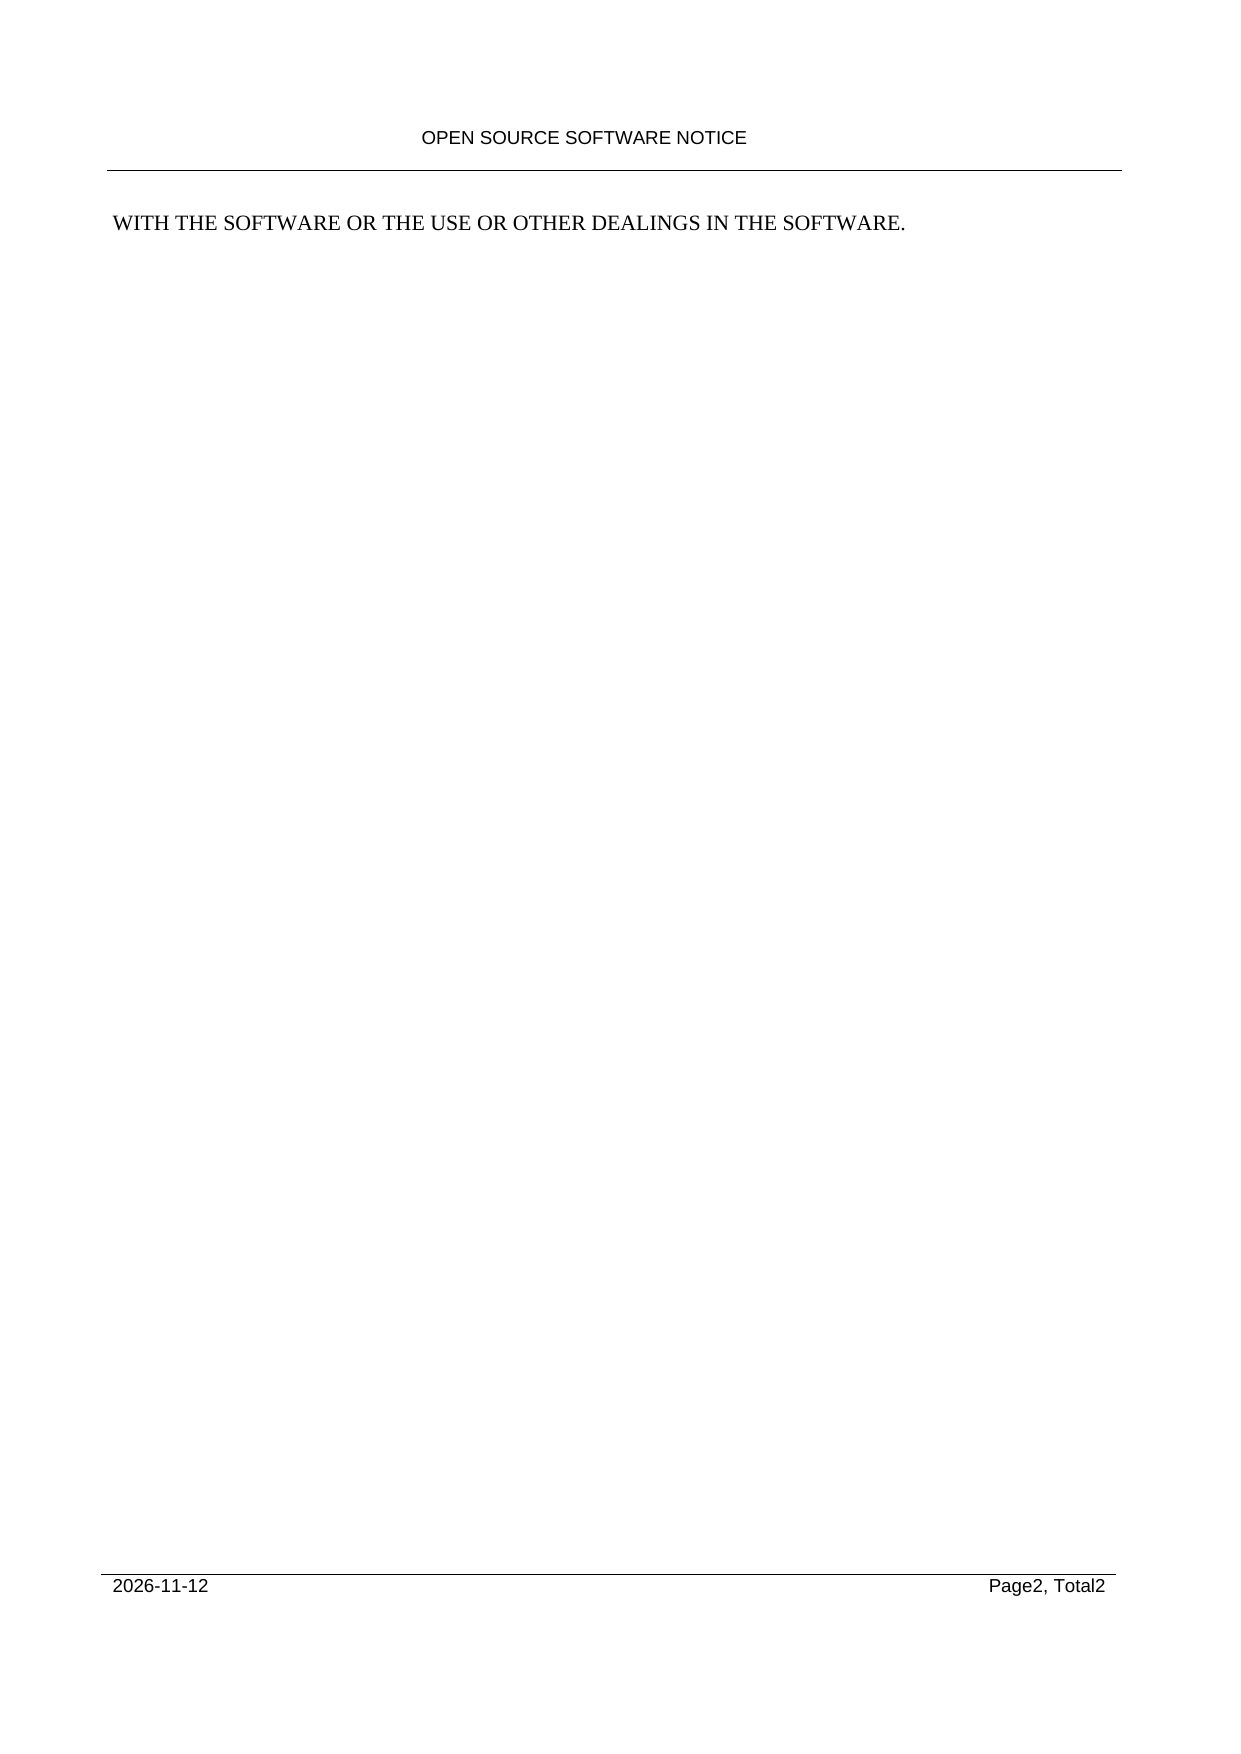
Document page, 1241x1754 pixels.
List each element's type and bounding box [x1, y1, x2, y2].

text [112, 206, 1128, 239]
